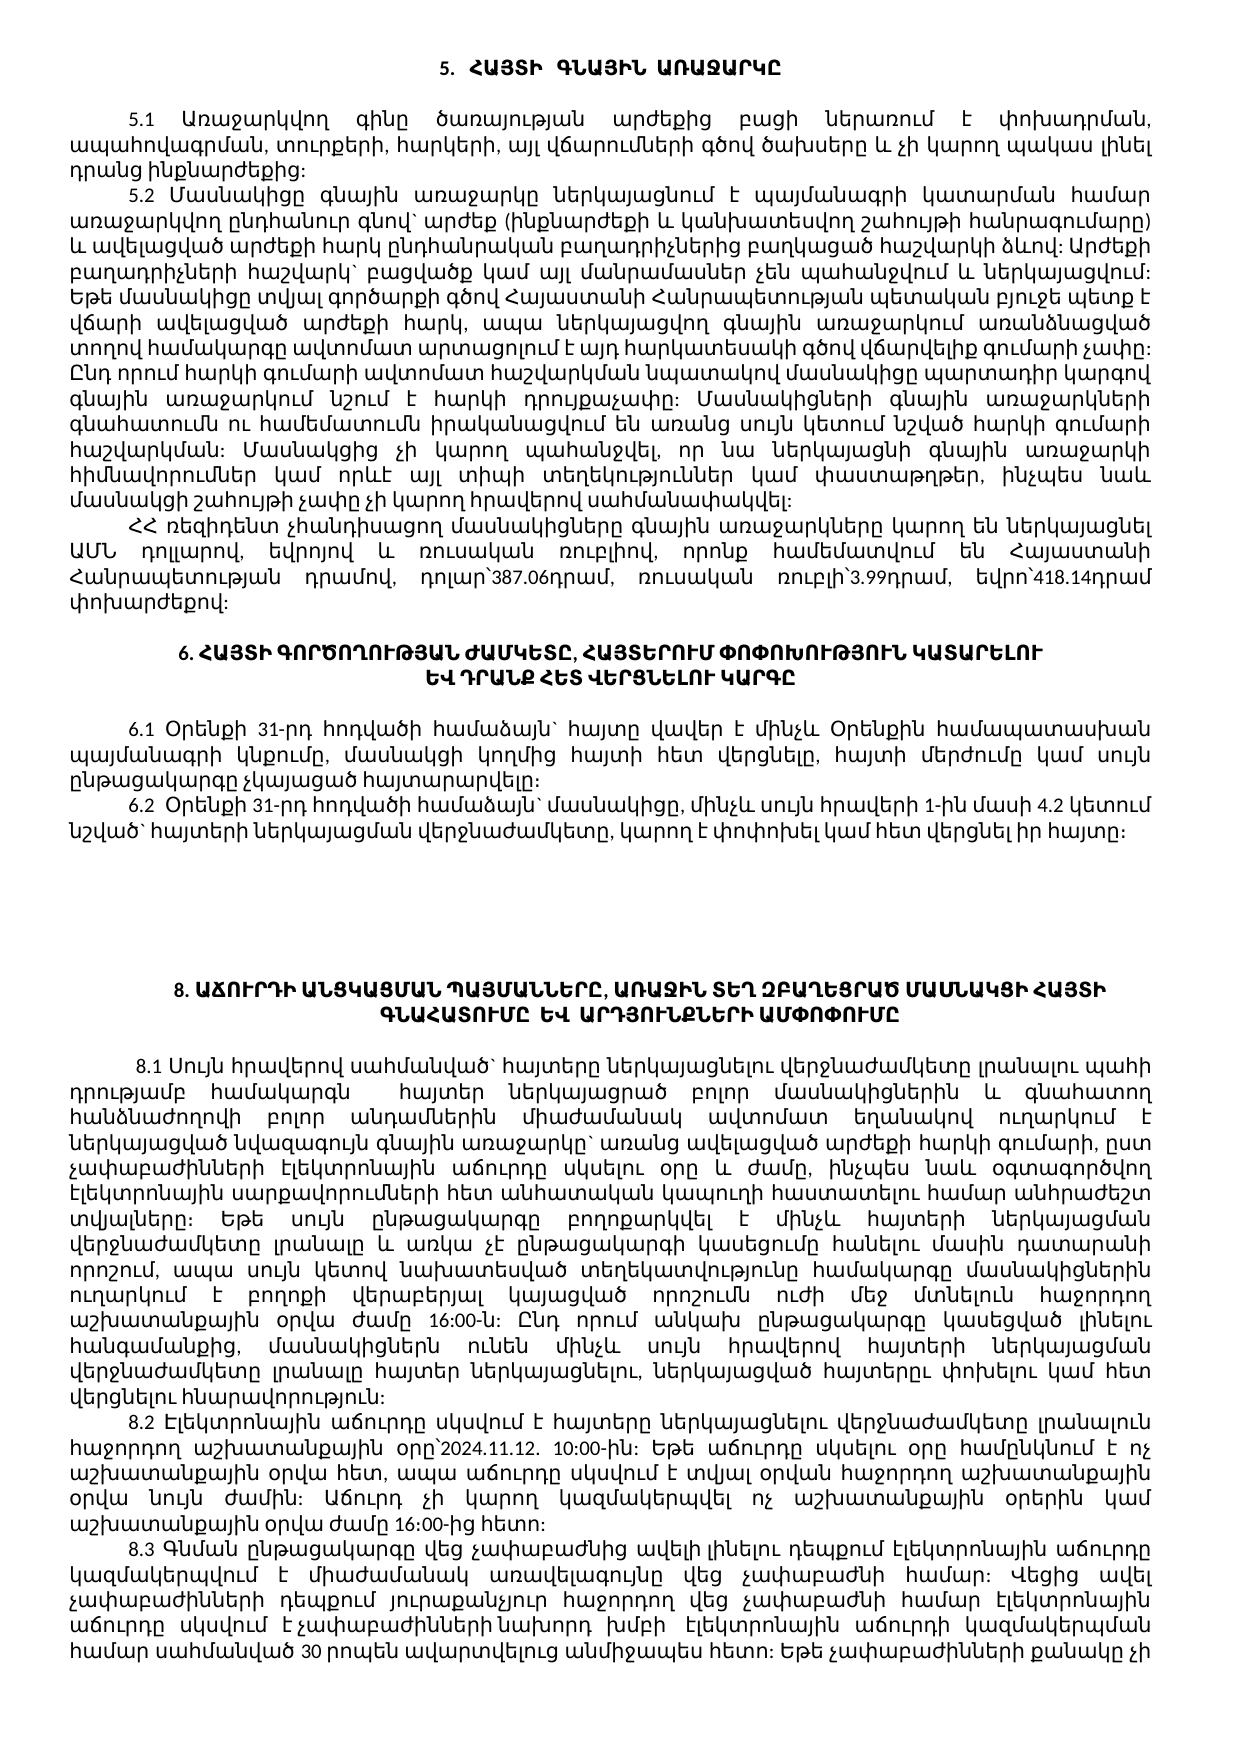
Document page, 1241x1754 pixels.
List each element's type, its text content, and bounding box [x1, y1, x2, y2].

text 8.1 Սույն հրավերով սահմանված` հայտերը ներկայացնելու վերջնաժամկետը լրանալու պահի դրությամբ համակարգն հայտեր ներկայացրած բոլոր մասնակիցներին և գնահատող հանձնաժողովի բոլոր անդամներին միաժամանակ ավտոմատ եղանակով ուղարկում է ներկայացված նվազագույն գնային առաջարկը` առանց ավելացված արժեքի հարկի գումարի, ըստ չափաբաժինների էլեկտրոնային աճուրդը սկսելու օրը և ժամը, ինչպես նաև օգտագործվող էլեկտրոնային սարքավորումների հետ անհատական կապուղի հաստատելու համար անհրաժեշտ տվյալները։ Եթե սույն ընթացակարգը բողոքարկվել է մինչև հայտերի ներկայացման վերջնաժամկետը լրանալը և առկա չէ ընթացակարգի կասեցումը հանելու մասին դատարանի որոշում, ապա սույն կետով նախատեսված տեղեկատվությունը համակարգը մասնակիցներին ուղարկում է բողոքի վերաբերյալ կայացված որոշումն ուժի մեջ մտնելուն հաջորդող աշխատանքային օրվա ժամը 16:00-ն: Ընդ որում անկախ ընթացակարգը կասեցված լինելու հանգամանքից, մասնակիցներն ունեն մինչև սույն հրավերով հայտերի ներկայացման վերջնաժամկետը լրանալը հայտեր ներկայացնելու, ներկայացված հայտերըւ փոխելու կամ հետ վերցնելու հնարավորություն: [69, 1053, 1152, 1409]
text ԳՆԱՀԱՏՈՒՄԸ ԵՎ ԱՐԴՅՈՒՆՔՆԵՐԻ ԱՄՓՈՓՈՒՄԸ [69, 1003, 1152, 1028]
text 5. ՀԱՅՏԻ ԳՆԱՅԻՆ ԱՌԱՋԱՐԿԸ [69, 56, 1152, 81]
text 5.2 Մասնակիցը գնային առաջարկը ներկայացնում է պայմանագրի կատարման համար առաջարկվող ընդհանուր գնով` արժեք (ինքնարժեքի և կանխատեսվող շահույթի հանրագումարը) և ավելացված արժեքի հարկ ընդհանրական բաղադրիչներից բաղկացած հաշվարկի ձևով: Արժեքի բաղադրիչների հաշվարկ` բացվածք կամ այլ մանրամասներ չեն պահանջվում և ներկայացվում: Եթե մասնակիցը տվյալ գործարքի գծով Հայաստանի Հանրապետության պետական բյուջե պետք է վճարի ավելացված արժեքի հարկ, ապա ներկայացվող գնային առաջարկում առանձնացված տողով համակարգը ավտոմատ արտացոլում է այդ հարկատեսակի գծով վճարվելիք գումարի չափը: Ընդ որում հարկի գումարի ավտոմատ հաշվարկման նպատակով մասնակիցը պարտադիր կարգով գնային առաջարկում նշում է հարկի դրույքաչափը: Մասնակիցների գնային առաջարկների գնահատումն ու համեմատումն իրականացվում են առանց սույն կետում նշված հարկի գումարի հաշվարկման: Մասնակցից չի կարող պահանջվել, որ նա ներկայացնի գնային առաջարկի հիմնավորումներ կամ որևէ այլ տիպի տեղեկություններ կամ փաստաթղթեր, ինչպես նաև մասնակցի շահույթի չափը չի կարող հրավերով սահմանափակվել: [69, 183, 1152, 513]
text ՀՀ ռեզիդենտ չհանդիսացող մասնակիցները գնային առաջարկները կարող են ներկայացնել ԱՄՆ դոլլարով, եվրոյով և ռուսական ռուբլիով, որոնք համեմատվում են Հայաստանի Հանրապետության դրամով, դոլար՝387.06դրամ, ռուսական ռուբլի՝3.99դրամ, եվրո՝418.14դրամ փոխարժեքով: [69, 513, 1152, 615]
text ԵՎ ԴՐԱՆՔ ՀԵՏ ՎԵՐՑՆԵԼՈՒ ԿԱՐԳԸ [69, 666, 1152, 691]
text 6.1 Օրենքի 31-րդ հոդվածի համաձայն` հայտը վավեր է մինչև Օրենքին համապատասխան պայմանագրի կնքումը, մասնակցի կողմից հայտի հետ վերցնելը, հայտի մերժումը կամ սույն ընթացակարգը չկայացած հայտարարվելը։ [69, 716, 1152, 793]
text 8.2 Էլեկտրոնային աճուրդը սկսվում է հայտերը ներկայացնելու վերջնաժամկետը լրանալուն հաջորդող աշխատանքային օրը՝2024.11.12. 10:00 -ին: Եթե աճուրդը սկսելու օրը համընկնում է ոչ աշխատանքային օրվա հետ, ապա աճուրդը սկսվում է տվյալ օրվան հաջորդող աշխատանքային օրվա նույն ժամին: Աճուրդ չի կարող կազմակերպվել ոչ աշխատանքային օրերին կամ աշխատանքային օրվա ժամը 16։00-ից հետո: [69, 1409, 1152, 1536]
text 6. ՀԱՅՏԻ ԳՈՐԾՈՂՈՒԹՅԱՆ ԺԱՄԿԵՏԸ, ՀԱՅՏԵՐՈՒՄ ՓՈՓՈԽՈՒԹՅՈՒՆ ԿԱՏԱՐԵԼՈՒ [69, 640, 1152, 666]
text 6.2 Օրենքի 31-րդ հոդվածի համաձայն` մասնակիցը, մինչև սույն հրավերի 1-ին մասի 4.2 կետում նշված` հայտերի ներկայացման վերջնաժամկետը, կարող է փոփոխել կամ հետ վերցնել իր հայտը։ [69, 793, 1152, 843]
text 8. ԱՃՈՒՐԴԻ ԱՆՑԿԱՑՄԱՆ ՊԱՅՄԱՆՆԵՐԸ, ԱՌԱՋԻՆ ՏԵՂ ԶԲԱՂԵՑՐԱԾ ՄԱՍՆԱԿՑԻ ՀԱՅՏԻ [69, 977, 1152, 1003]
text 5.1 Առաջարկվող գինը ծառայության արժեքից բացի ներառում է փոխադրման, ապահովագրման, տուրքերի, հարկերի, այլ վճարումների գծով ծախսերը և չի կարող պակաս լինել դրանց ինքնարժեքից: [69, 106, 1152, 183]
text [69, 1536, 1152, 1663]
